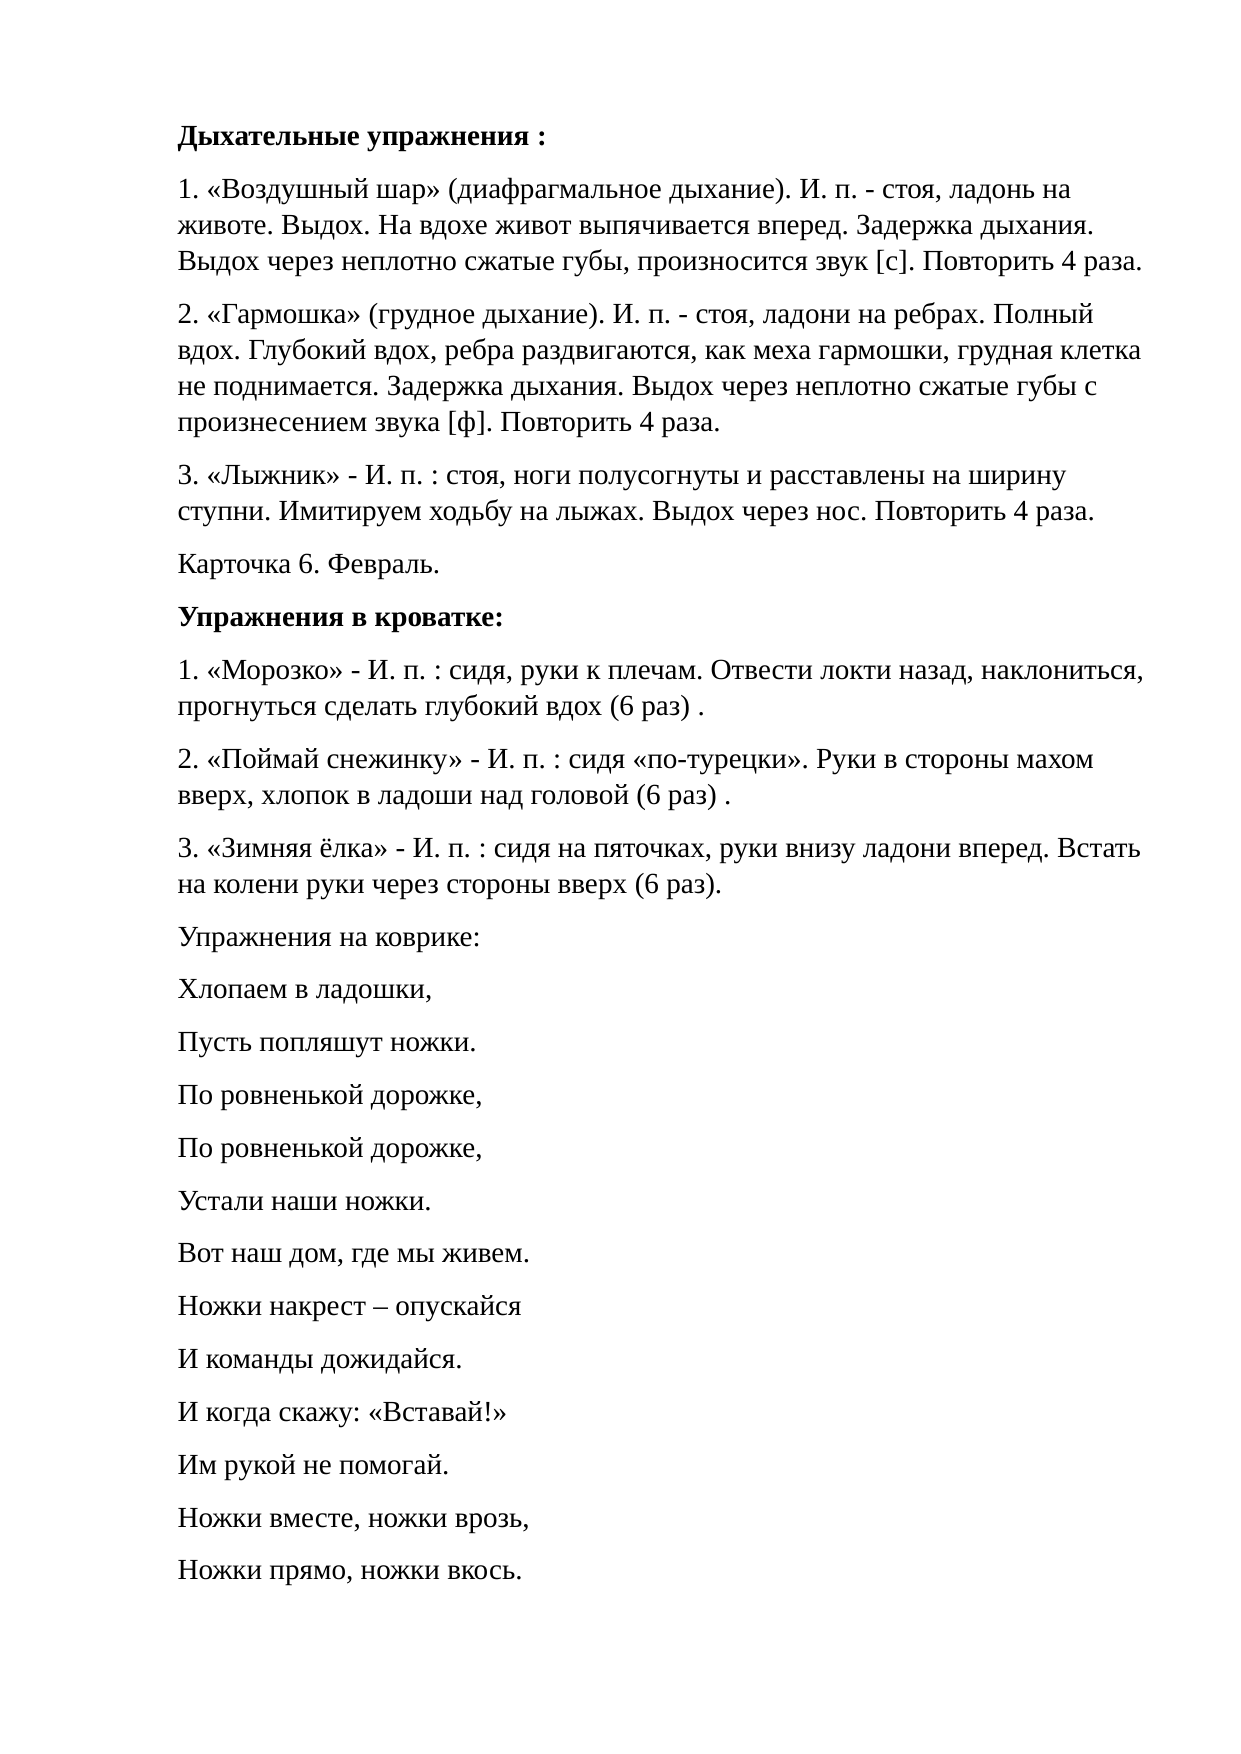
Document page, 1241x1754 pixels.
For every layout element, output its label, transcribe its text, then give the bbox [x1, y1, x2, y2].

text 2. «Гармошка» (грудное дыхание). И. п. - стоя, ладони на ребрах. Полный вдох. Глубокий вдох, ребра раздвигаются, как меха гармошки, грудная клетка не поднимается. Задержка дыхания. Выдох через неплотно сжатые губы с произнесением звука [ф]. Повторить 4 раза. [177, 296, 1152, 438]
text Карточка 6. Февраль. [177, 546, 1152, 580]
text Устали наши ножки. [177, 1183, 1152, 1216]
text Упражнения в кроватке: [177, 599, 1152, 633]
text 3. «Зимняя ёлка» - И. п. : сидя на пяточках, руки внизу ладони вперед. Встать на колени руки через стороны вверх (6 раз). [177, 830, 1152, 899]
text Ножки прямо, ножки вкось. [177, 1552, 1152, 1586]
text Ножки вместе, ножки врозь, [177, 1500, 1152, 1533]
text И команды дожидайся. [177, 1341, 1152, 1375]
text Упражнения на коврике: [177, 919, 1152, 952]
text По ровненькой дорожке, [177, 1077, 1152, 1111]
text Хлопаем в ладошки, [177, 972, 1152, 1005]
text 2. «Поймай снежинку» - И. п. : сидя «по-турецки». Руки в стороны махом вверх, хлопок в ладоши над головой (6 раз) . [177, 741, 1152, 811]
text По ровненькой дорожке, [177, 1130, 1152, 1163]
text И когда скажу: «Вставай!» [177, 1394, 1152, 1428]
text 1. «Воздушный шар» (диафрагмальное дыхание). И. п. - стоя, ладонь на животе. Выдох. На вдохе живот выпячивается вперед. Задержка дыхания. Выдох через неплотно сжатые губы, произносится звук [с]. Повторить 4 раза. [177, 171, 1152, 277]
text Дыхательные упражнения : [177, 118, 1152, 152]
text 3. «Лыжник» - И. п. : стоя, ноги полусогнуты и расставлены на ширину ступни. Имитируем ходьбу на лыжах. Выдох через нос. Повторить 4 раза. [177, 457, 1152, 527]
text Им рукой не помогай. [177, 1447, 1152, 1480]
text Ножки накрест – опускайся [177, 1288, 1152, 1322]
text Пусть попляшут ножки. [177, 1024, 1152, 1058]
text 1. «Морозко» - И. п. : сидя, руки к плечам. Отвести локти назад, наклониться, прогнуться сделать глубокий вдох (6 раз) . [177, 652, 1152, 722]
text Вот наш дом, где мы живем. [177, 1236, 1152, 1269]
